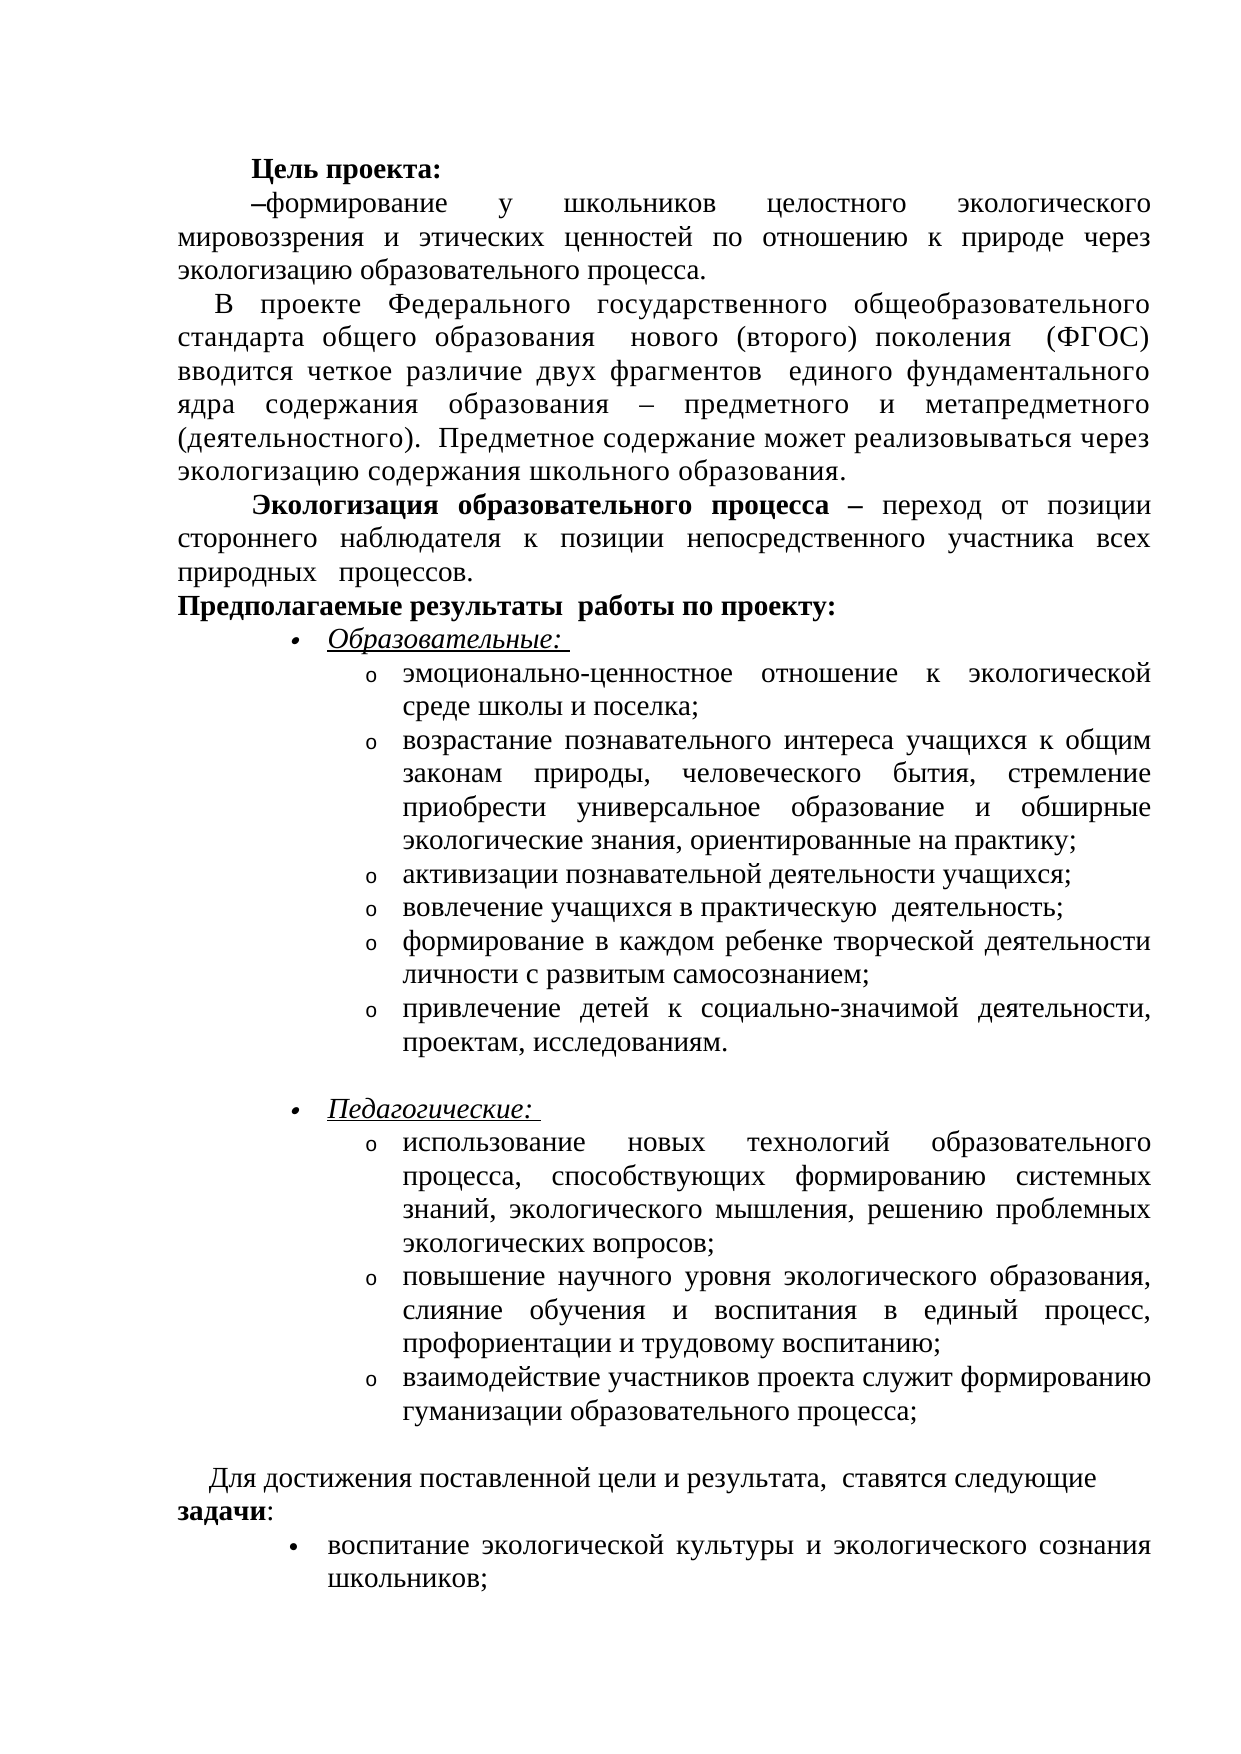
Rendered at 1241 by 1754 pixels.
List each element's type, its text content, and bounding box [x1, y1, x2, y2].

list взаимодействие участников проекта служит формированию гуманизации образовательного процесса; [365, 1359, 1152, 1426]
list повышение научного уровня экологического образования, слияние обучения и воспитания в единый процесс, профориентации и трудовому воспитанию; [365, 1258, 1152, 1359]
list возрастание познавательного интереса учащихся к общим законам природы, человеческого бытия, стремление приобрести универсальное образование и обширные экологические знания, ориентированные на практику; [365, 722, 1152, 856]
list Образовательные: [290, 621, 1152, 655]
list воспитание экологической культуры и экологического сознания школьников; [290, 1527, 1152, 1594]
text Для достижения поставленной цели и результата, ставятся следующие задачи: [177, 1460, 1152, 1527]
list вовлечение учащихся в практическую деятельность; [365, 889, 1152, 923]
text Предполагаемые результаты работы по проекту: [177, 588, 1152, 621]
text Экологизация образовательного процесса – переход от позиции стороннего наблюдателя к позиции непосредственного участника всех природных процессов. [177, 487, 1152, 588]
list Педагогические: [290, 1091, 1152, 1124]
list активизации познавательной деятельности учащихся; [365, 856, 1152, 889]
list использование новых технологий образовательного процесса, способствующих формированию системных знаний, экологического мышления, решению проблемных экологических вопросов; [365, 1124, 1152, 1258]
text –формирование у школьников целостного экологического мировоззрения и этических ценностей по отношению к природе через экологизацию образовательного процесса. [177, 185, 1152, 286]
text В проекте Федерального государственного общеобразовательного стандарта общего образования нового (второго) поколения (ФГОС) вводится четкое различие двух фрагментов единого фундаментального ядра содержания образования – предметного и метапредметного (деятельностного). Предметное содержание может реализовываться через экологизацию содержания школьного образования. [177, 286, 1152, 487]
list эмоционально-ценностное отношение к экологической среде школы и поселка; [365, 655, 1152, 722]
list привлечение детей к социально-значимой деятельности, проектам, исследованиям. [365, 990, 1152, 1057]
list формирование в каждом ребенке творческой деятельности личности с развитым самосознанием; [365, 923, 1152, 990]
text Цель проекта: [177, 152, 1152, 185]
